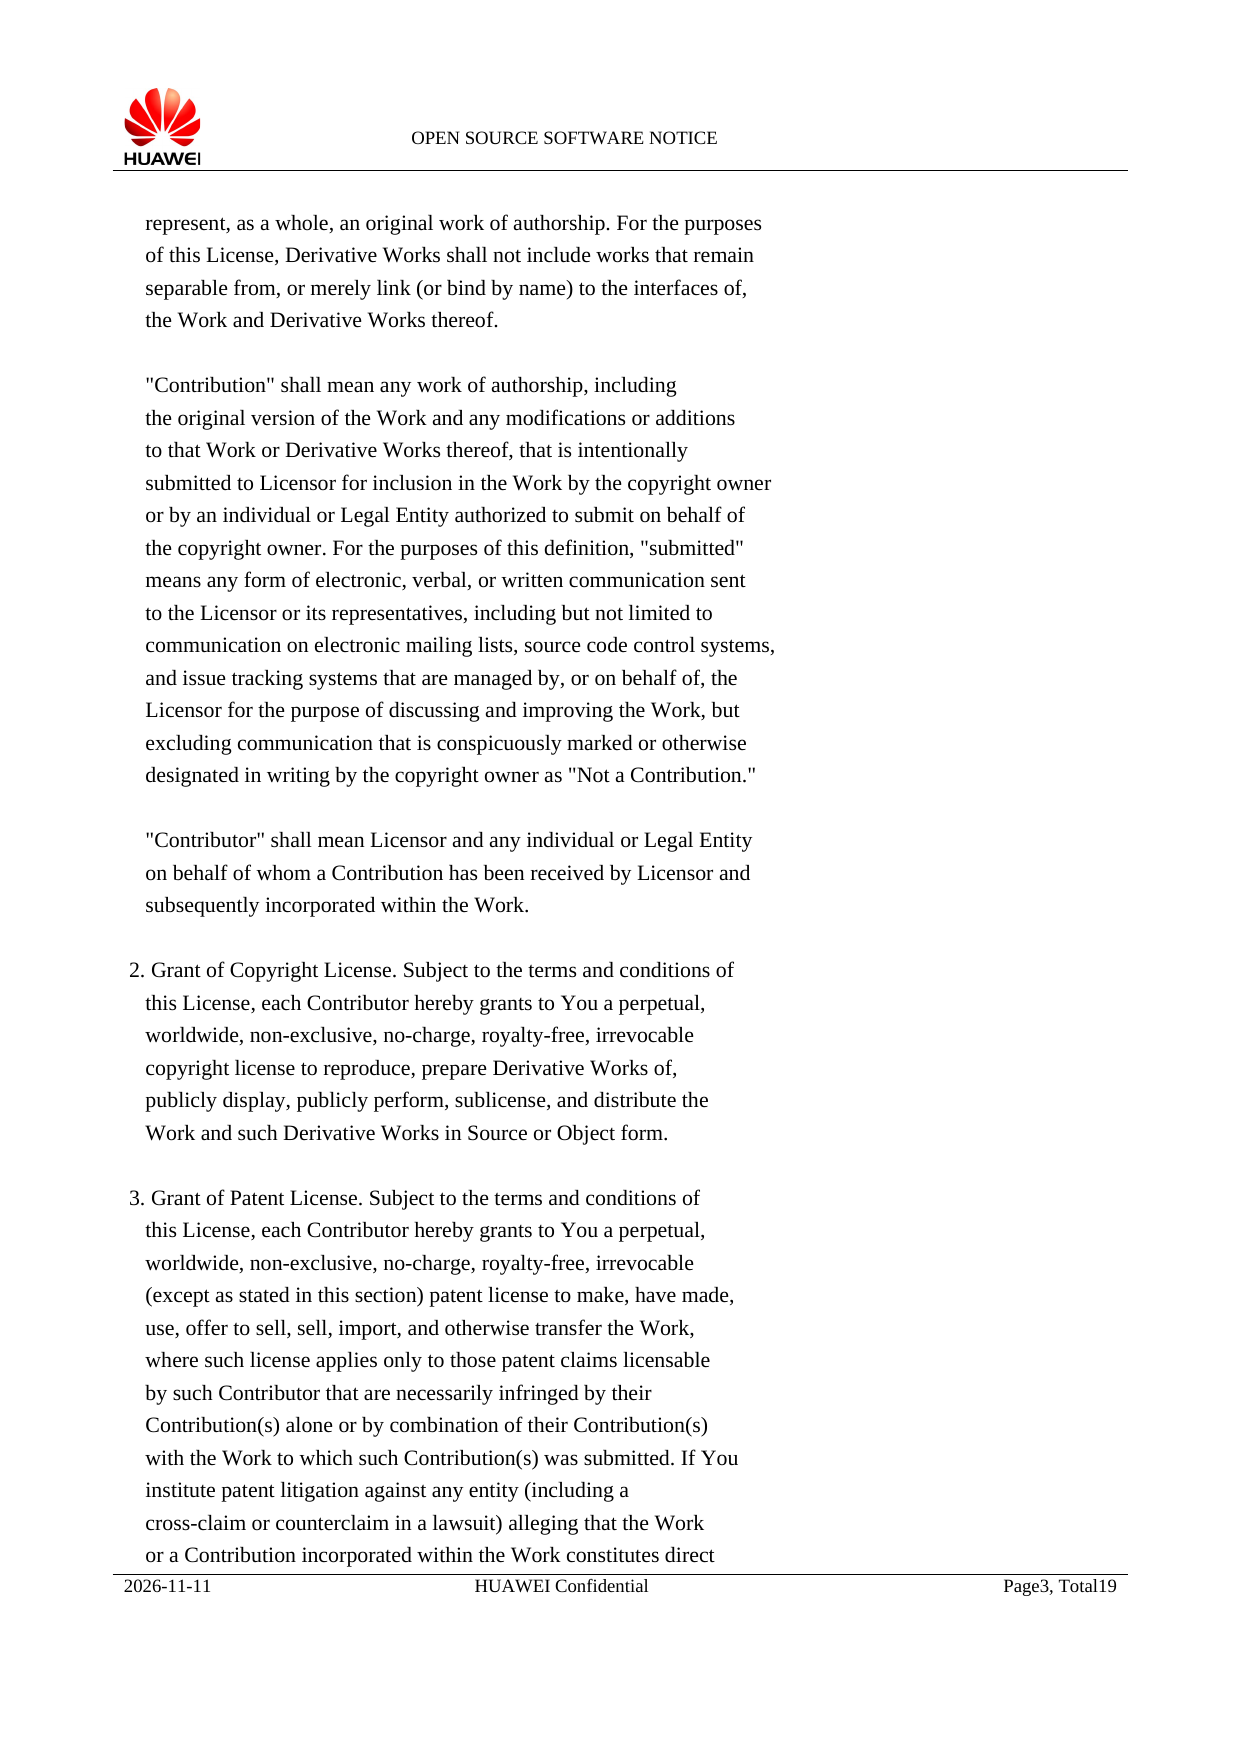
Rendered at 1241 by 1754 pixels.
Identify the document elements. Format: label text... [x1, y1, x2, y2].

picture [124, 88, 201, 165]
